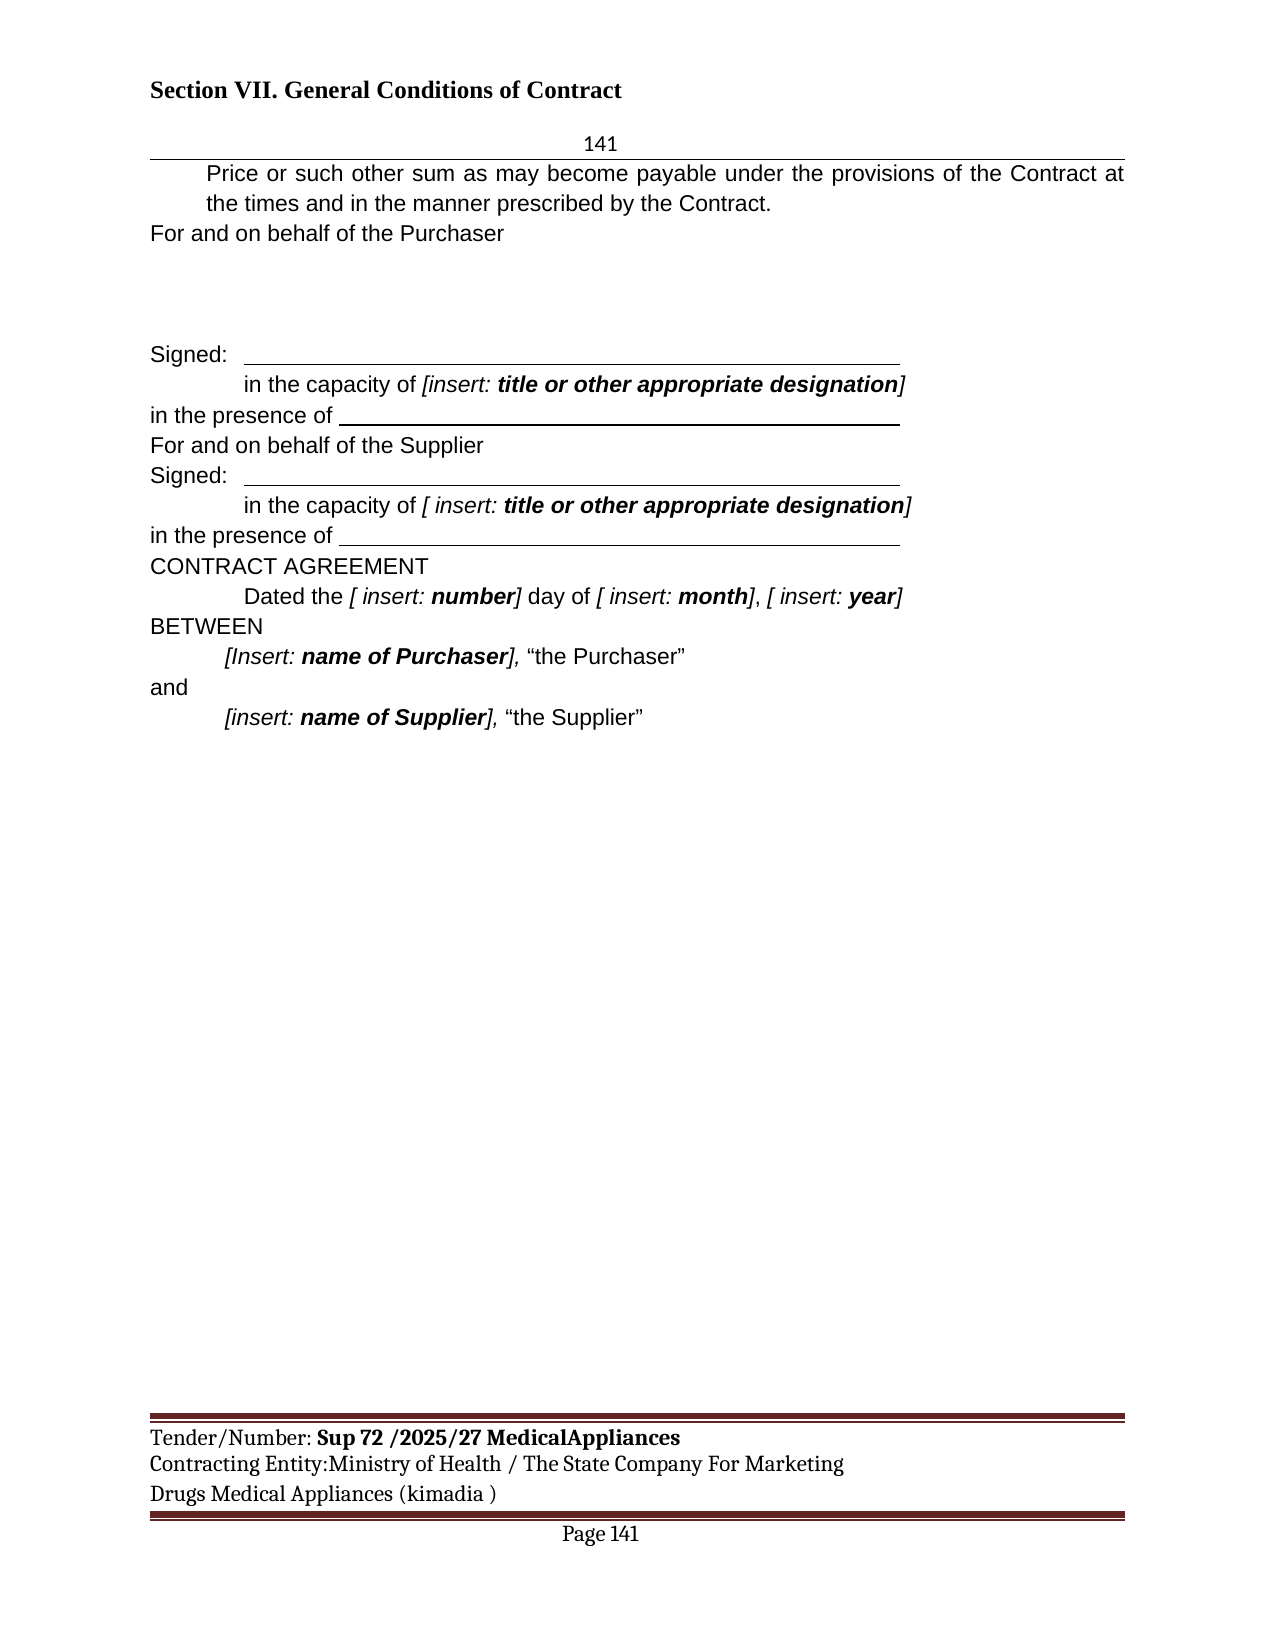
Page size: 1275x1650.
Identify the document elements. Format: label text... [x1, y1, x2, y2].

text in the capacity of [ insert: title or other appropriate designation] [150, 492, 1125, 519]
text [insert: name of Supplier], “the Supplier” [150, 704, 1125, 730]
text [150, 160, 1125, 217]
text [Insert: name of Purchaser], “the Purchaser” [150, 643, 1125, 670]
text Signed: [150, 341, 1125, 368]
text For and on behalf of the Purchaser [150, 220, 1125, 247]
text in the capacity of [insert: title or other appropriate designation] [150, 371, 1125, 398]
text in the presence of [150, 522, 1125, 549]
text Signed: [150, 462, 1125, 488]
text BETWEEN [150, 613, 1125, 639]
text CONTRACT AGREEMENT [150, 553, 1125, 579]
text For and on behalf of the Supplier [150, 432, 1125, 458]
text Dated the [ insert: number] day of [ insert: month], [ insert: year] [150, 583, 1125, 609]
text and [150, 673, 1125, 700]
text in the presence of [150, 402, 1125, 428]
